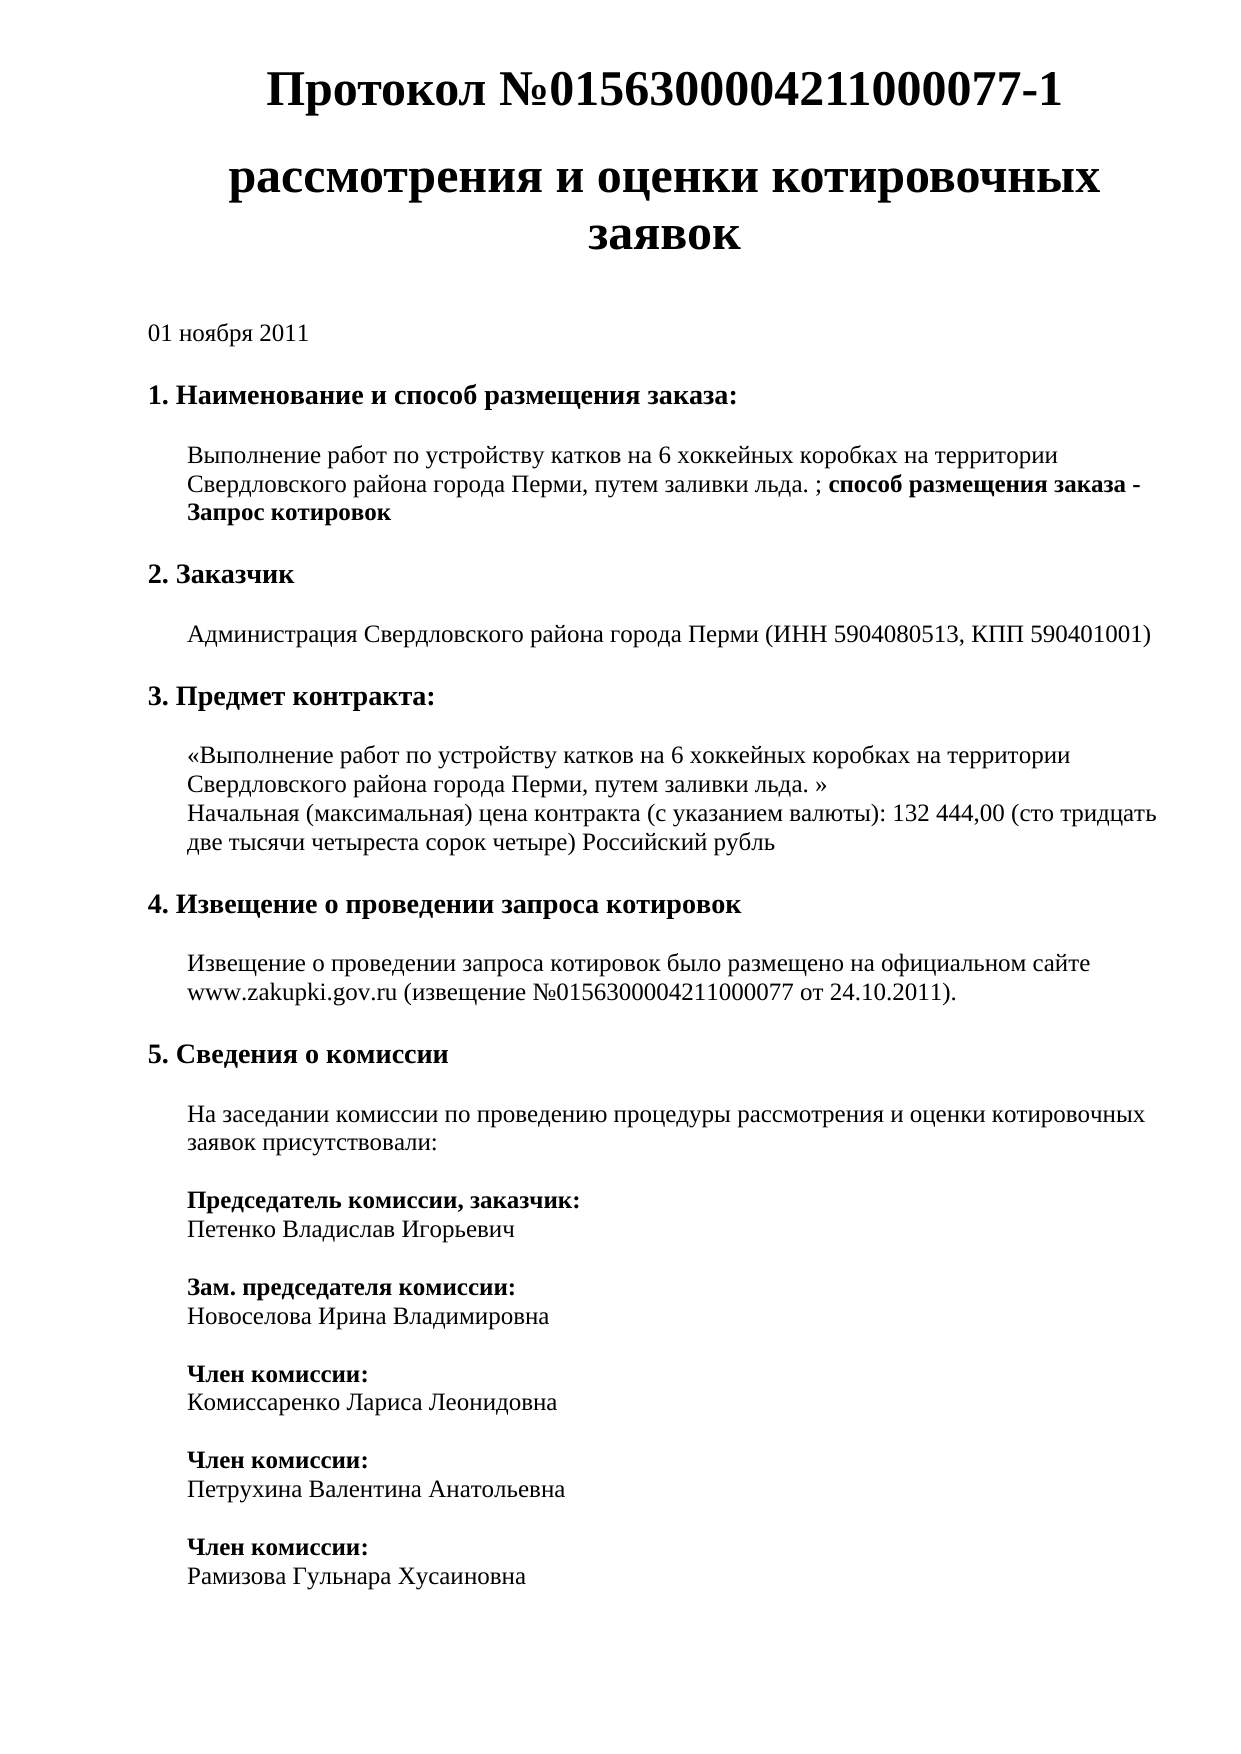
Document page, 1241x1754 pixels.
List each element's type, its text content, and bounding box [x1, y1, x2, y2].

text 01 ноября 2011 [148, 289, 1181, 347]
text «Выполнение работ по устройству катков на 6 хоккейных коробках на территории Свердловского района города Перми, путем заливки льда. » Начальная (максимальная) цена контракта (с указанием валюты): 132 444,00 (сто тридцать две тысячи четыреста сорок четыре) Российский рубль [187, 741, 1181, 856]
text 3. Предмет контракта: [148, 679, 1181, 711]
text Выполнение работ по устройству катков на 6 хоккейных коробках на территории Свердловского района города Перми, путем заливки льда. ; способ размещения заказа - Запрос котировок [187, 440, 1181, 526]
text Зам. председателя комиссии: Новоселова Ирина Владимировна [187, 1272, 1181, 1329]
text На заседании комиссии по проведению процедуры рассмотрения и оценки котировочных заявок присутствовали: [187, 1099, 1181, 1156]
text Председатель комиссии, заказчик: Петенко Владислав Игорьевич [187, 1185, 1181, 1243]
text Извещение о проведении запроса котировок было размещено на официальном сайте www.zakupki.gov.ru (извещение №0156300004211000077 от 24.10.2011). [187, 948, 1181, 1006]
text рассмотрения и оценки котировочных заявок [148, 145, 1181, 260]
text 4. Извещение о проведении запроса котировок [148, 887, 1181, 919]
text Член комиссии: Комиссаренко Лариса Леонидовна [187, 1359, 1181, 1416]
text 1. Наименование и способ размещения заказа: [148, 378, 1181, 411]
text Член комиссии: Петрухина Валентина Анатольевна [187, 1445, 1181, 1503]
text Администрация Свердловского района города Перми (ИНН 5904080513, КПП 590401001) [187, 619, 1181, 648]
text 2. Заказчик [148, 557, 1181, 590]
text Протокол №0156300004211000077-1 [148, 59, 1181, 116]
text 5. Сведения о комиссии [148, 1037, 1181, 1069]
text Член комиссии: Рамизова Гульнара Хусаиновна [187, 1532, 1181, 1589]
